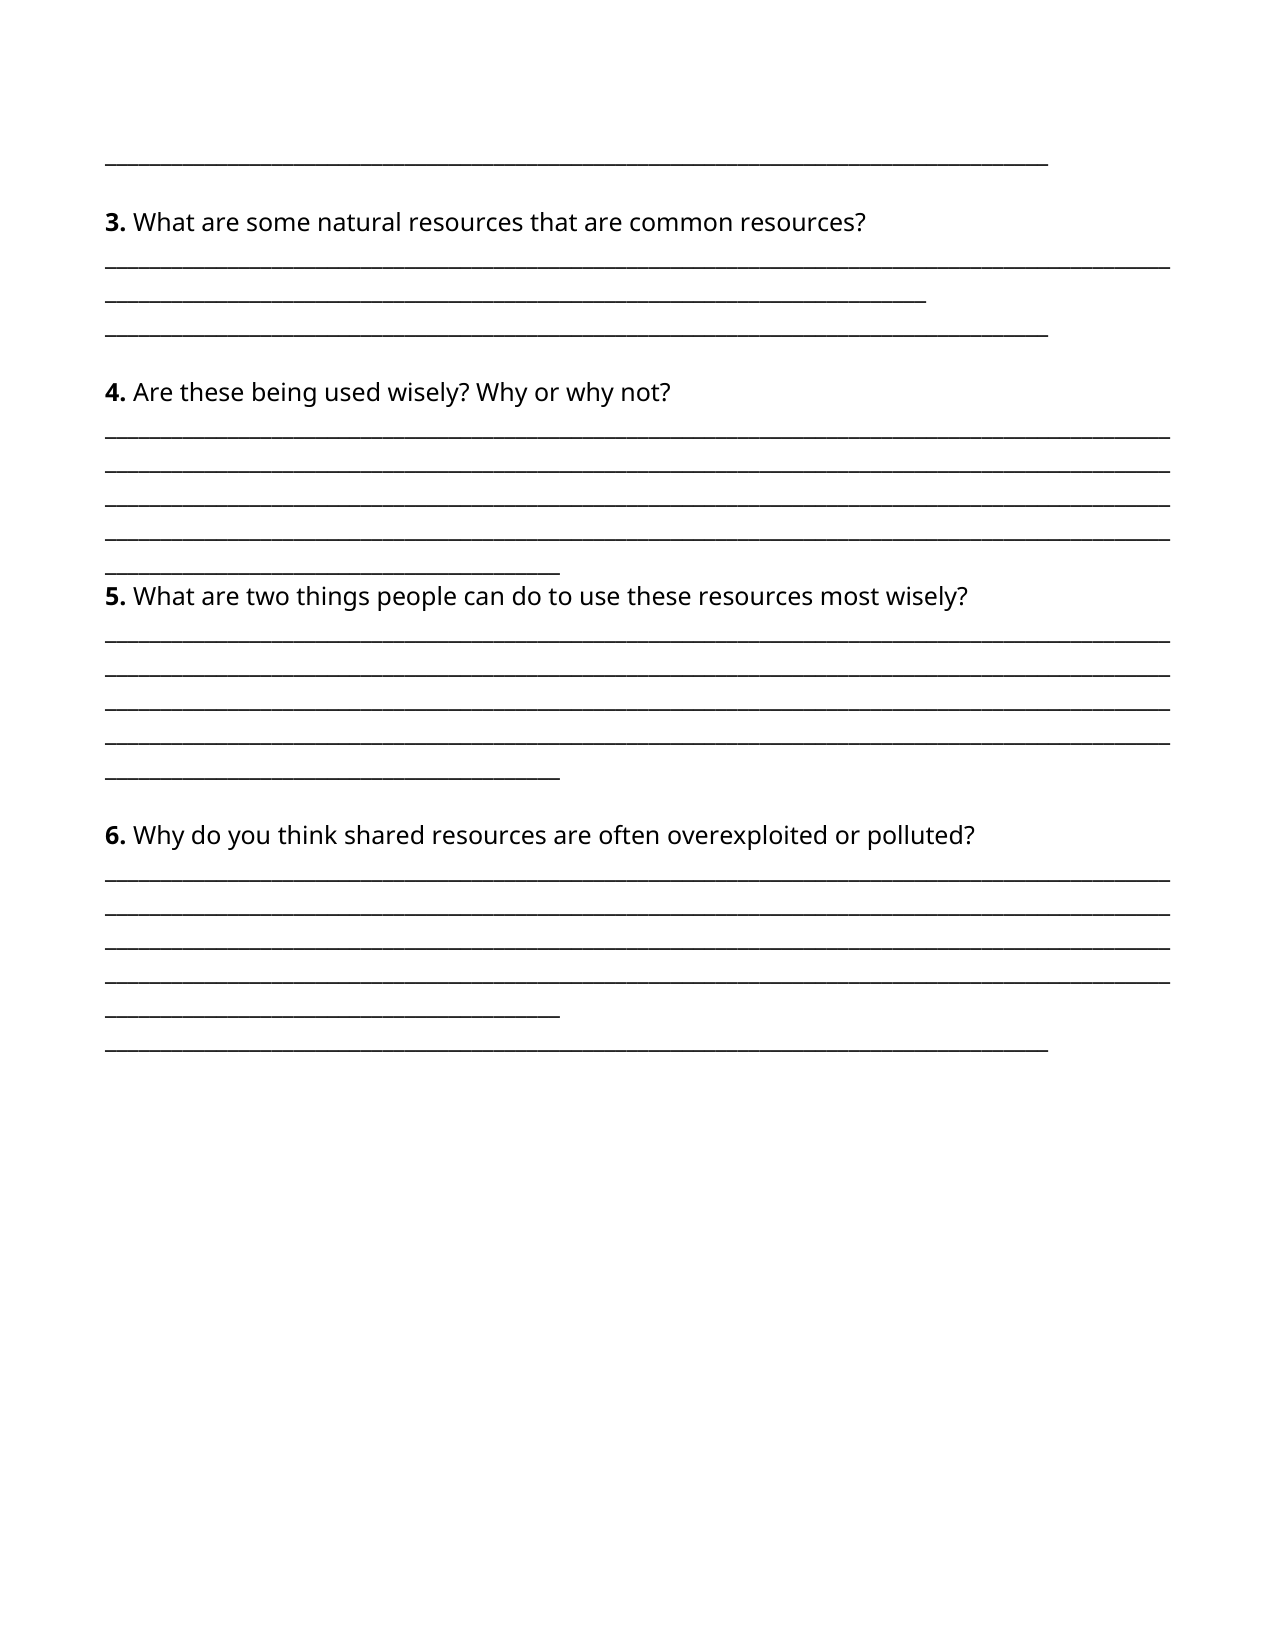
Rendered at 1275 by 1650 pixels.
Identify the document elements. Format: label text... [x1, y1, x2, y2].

text 6. Why do you think shared resources are often overexploited or polluted? [105, 817, 1170, 851]
text _________________________________________________________________________________________________________________________________________________________________________________________________________________________________________________________________________________________________________________________________________________________________________________________________________________________________________ [105, 408, 1170, 579]
text 4. Are these being used wisely? Why or why not? [105, 374, 1170, 408]
text _________________________________________________________________________________________________________________________________________________________________________________________________________________________________________________________________________________________________________________________________________________________________________________________________________________________________________ [105, 851, 1170, 1022]
text _____________________________________________________________________________________ [105, 136, 1170, 170]
text _____________________________________________________________________________________ [105, 306, 1170, 340]
text _________________________________________________________________________________________________________________________________________________________________________________________________________________________________________________________________________________________________________________________________________________________________________________________________________________________________________ [105, 613, 1170, 783]
text _____________________________________________________________________________________ [105, 1022, 1170, 1056]
text 3. What are some natural resources that are common resources? [105, 204, 1170, 238]
text 5. What are two things people can do to use these resources most wisely? [105, 579, 1170, 613]
